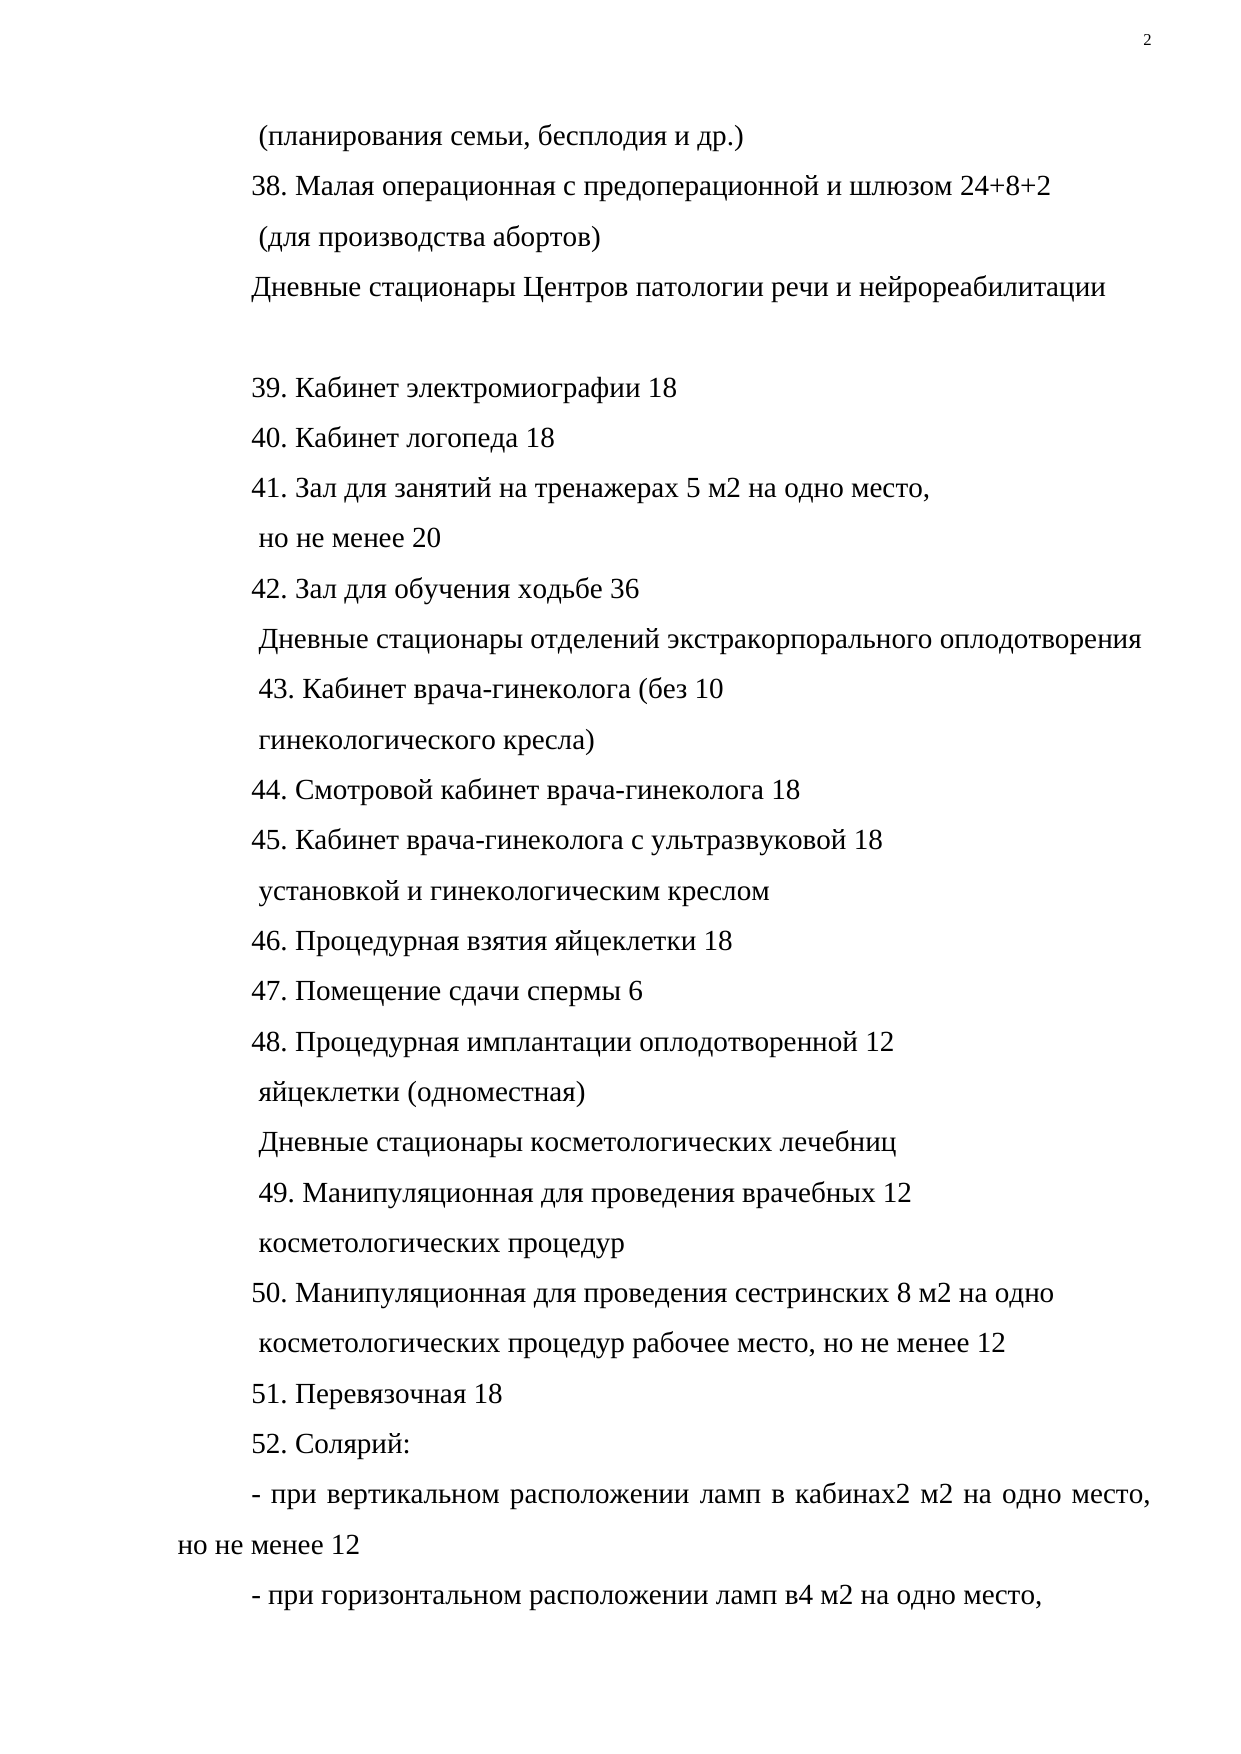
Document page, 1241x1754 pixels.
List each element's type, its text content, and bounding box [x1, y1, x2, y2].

text 46. Процедурная взятия яйцеклетки 18 [177, 923, 1152, 957]
text яйцеклетки (одноместная) [177, 1074, 1152, 1108]
text 44. Смотровой кабинет врача-гинеколога 18 [177, 772, 1152, 806]
text Дневные стационары косметологических лечебниц [177, 1124, 1152, 1158]
text гинекологического кресла) [177, 722, 1152, 755]
text 45. Кабинет врача-гинеколога с ультразвуковой 18 [177, 822, 1152, 856]
text Дневные стационары Центров патологии речи и нейрореабилитации [177, 269, 1152, 303]
text 43. Кабинет врача-гинеколога (без 10 [177, 672, 1152, 705]
text косметологических процедур [177, 1225, 1152, 1258]
text 40. Кабинет логопеда 18 [177, 420, 1152, 453]
text 39. Кабинет электромиографии 18 [177, 370, 1152, 403]
text Дневные стационары отделений экстракорпорального оплодотворения [177, 621, 1152, 655]
text косметологических процедур рабочее место, но не менее 12 [177, 1326, 1152, 1359]
text 49. Манипуляционная для проведения врачебных 12 [177, 1175, 1152, 1208]
text 51. Перевязочная 18 [177, 1376, 1152, 1409]
text (планирования семьи, бесплодия и др.) [177, 118, 1152, 152]
text 52. Солярий: [177, 1426, 1152, 1460]
text 50. Манипуляционная для проведения сестринских 8 м2 на одно [177, 1275, 1152, 1309]
text 47. Помещение сдачи спермы 6 [177, 973, 1152, 1007]
text 41. Зал для занятий на тренажерах 5 м2 на одно место, [177, 470, 1152, 504]
text 38. Малая операционная с предоперационной и шлюзом 24+8+2 [177, 168, 1152, 202]
text но не менее 20 [177, 521, 1152, 554]
text - при горизонтальном расположении ламп в4 м2 на одно место, [177, 1577, 1152, 1611]
text установкой и гинекологическим креслом [177, 873, 1152, 906]
text (для производства абортов) [177, 219, 1152, 252]
text 48. Процедурная имплантации оплодотворенной 12 [177, 1024, 1152, 1057]
text 42. Зал для обучения ходьбе 36 [177, 571, 1152, 604]
text - при вертикальном расположении ламп в кабинах2 м2 на одно место, но не менее 12 [177, 1477, 1152, 1560]
